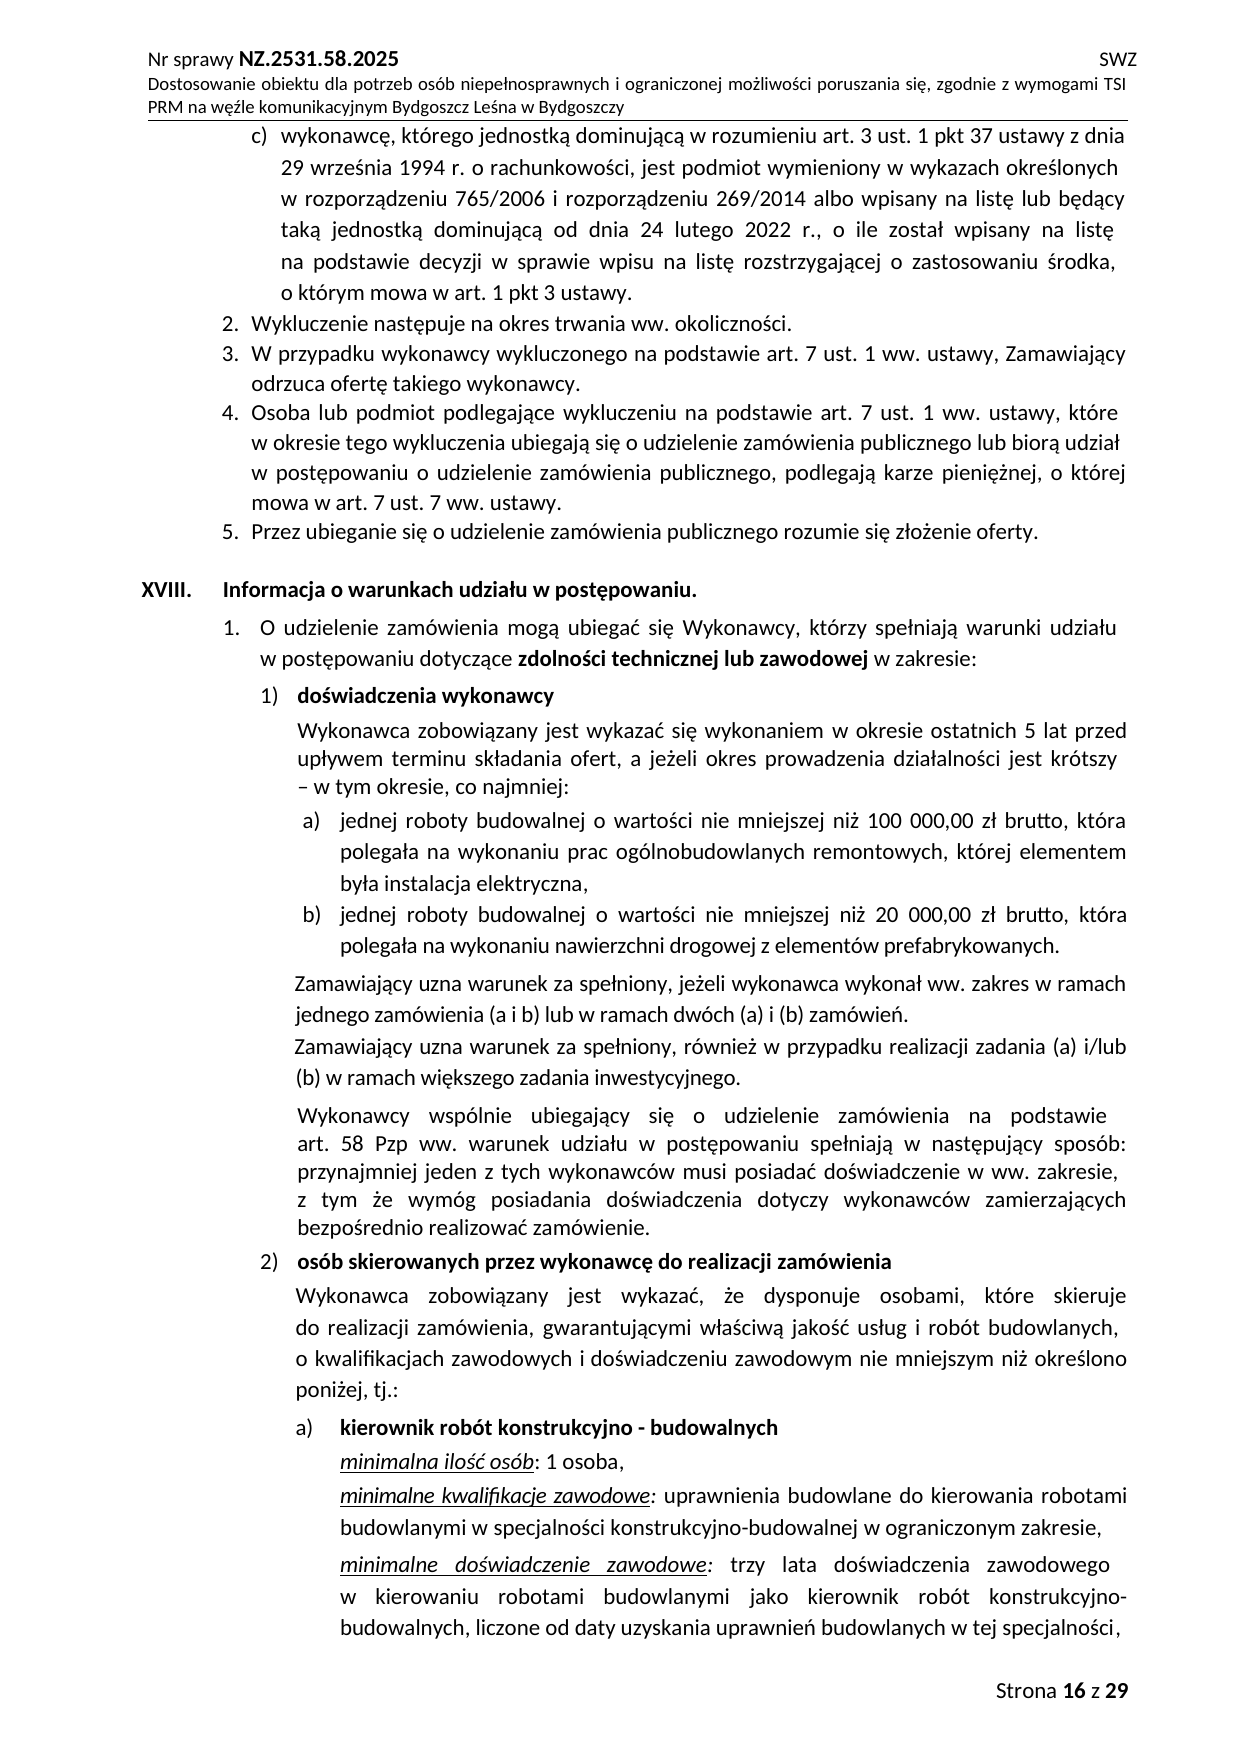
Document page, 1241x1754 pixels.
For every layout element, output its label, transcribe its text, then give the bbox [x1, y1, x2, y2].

list wykonawcę, którego jednostką dominującą w rozumieniu art. 3 ust. 1 pkt 37 ustawy z dnia 29 września 1994 r. o rachunkowości, jest podmiot wymieniony w wykazach określonych w rozporządzeniu 765/2006 i rozporządzeniu 269/2014 albo wpisany na listę lub będący taką jednostką dominującą od dnia 24 lutego 2022 r., o ile został wpisany na listę na podstawie decyzji w sprawie wpisu na listę rozstrzygającej o zastosowaniu środka, o którym mowa w art. 1 pkt 3 ustawy. [251, 121, 1127, 306]
text Wykonawcy wspólnie ubiegający się o udzielenie zamówienia na podstawie art. 58 Pzp ww. warunek udziału w postępowaniu spełniają w następujący sposób: przynajmniej jeden z tych wykonawców musi posiadać doświadczenie w ww. zakresie, z tym że wymóg posiadania doświadczenia dotyczy wykonawców zamierzających bezpośrednio realizować zamówienie. [297, 1101, 1127, 1241]
list Zamawiający uzna warunek za spełniony, również w przypadku realizacji zadania (a) i/lub (b) w ramach większego zadania inwestycyjnego. [294, 1032, 1127, 1091]
text minimalne kwalifikacje zawodowe: uprawnienia budowlane do kierowania robotami budowlanymi w specjalności konstrukcyjno-budowalnej w ograniczonym zakresie, [340, 1482, 1128, 1541]
list jednej roboty budowalnej o wartości nie mniejszej niż 100 000,00 zł brutto, która polegała na wykonaniu prac ogólnobudowlanych remontowych, której elementem była instalacja elektryczna, [302, 806, 1128, 897]
list W przypadku wykonawcy wykluczonego na podstawie art. 7 ust. 1 ww. ustawy, Zamawiający odrzuca ofertę takiego wykonawcy. [222, 339, 1127, 397]
list Osoba lub podmiot podlegające wykluczeniu na podstawie art. 7 ust. 1 ww. ustawy, które w okresie tego wykluczenia ubiegają się o udzielenie zamówienia publicznego lub biorą udział w postępowaniu o udzielenie zamówienia publicznego, podlegają karze pieniężnej, o której mowa w art. 7 ust. 7 ww. ustawy. [222, 398, 1127, 516]
text Wykonawca zobowiązany jest wykazać się wykonaniem w okresie ostatnich 5 lat przed upływem terminu składania ofert, a jeżeli okres prowadzenia działalności jest krótszy – w tym okresie, co najmniej: [297, 716, 1127, 800]
list minimalna ilość osób: 1 osoba, [340, 1447, 1127, 1475]
list Wykluczenie następuje na okres trwania ww. okoliczności. [222, 309, 1127, 337]
list doświadczenia wykonawcy [260, 682, 1127, 709]
list O udzielenie zamówienia mogą ubiegać się Wykonawcy, którzy spełniają warunki udziału w postępowaniu dotyczące zdolności technicznej lub zawodowej w zakresie: [223, 613, 1127, 672]
list Informacja o warunkach udziału w postępowaniu. [192, 575, 1127, 603]
list kierownik robót konstrukcyjno - budowalnych [295, 1413, 1127, 1441]
text minimalne doświadczenie zawodowe: trzy lata doświadczenia zawodowego w kierowaniu robotami budowlanymi jako kierownik robót konstrukcyjno-budowalnych, liczone od daty uzyskania uprawnień budowlanych w tej specjalności, [340, 1551, 1127, 1641]
list osób skierowanych przez wykonawcę do realizacji zamówienia [260, 1247, 1127, 1275]
text Wykonawca zobowiązany jest wykazać, że dysponuje osobami, które skieruje do realizacji zamówienia, gwarantującymi właściwą jakość usług i robót budowlanych, o kwalifikacjach zawodowych i doświadczeniu zawodowym nie mniejszym niż określono poniżej, tj.: [295, 1281, 1128, 1403]
list Zamawiający uzna warunek za spełniony, jeżeli wykonawca wykonał ww. zakres w ramach jednego zamówienia (a i b) lub w ramach dwóch (a) i (b) zamówień. [294, 969, 1127, 1028]
list Przez ubieganie się o udzielenie zamówienia publicznego rozumie się złożenie oferty. [222, 517, 1127, 545]
list jednej roboty budowalnej o wartości nie mniejszej niż 20 000,00 zł brutto, która polegała na wykonaniu nawierzchni drogowej z elementów prefabrykowanych. [302, 900, 1128, 959]
